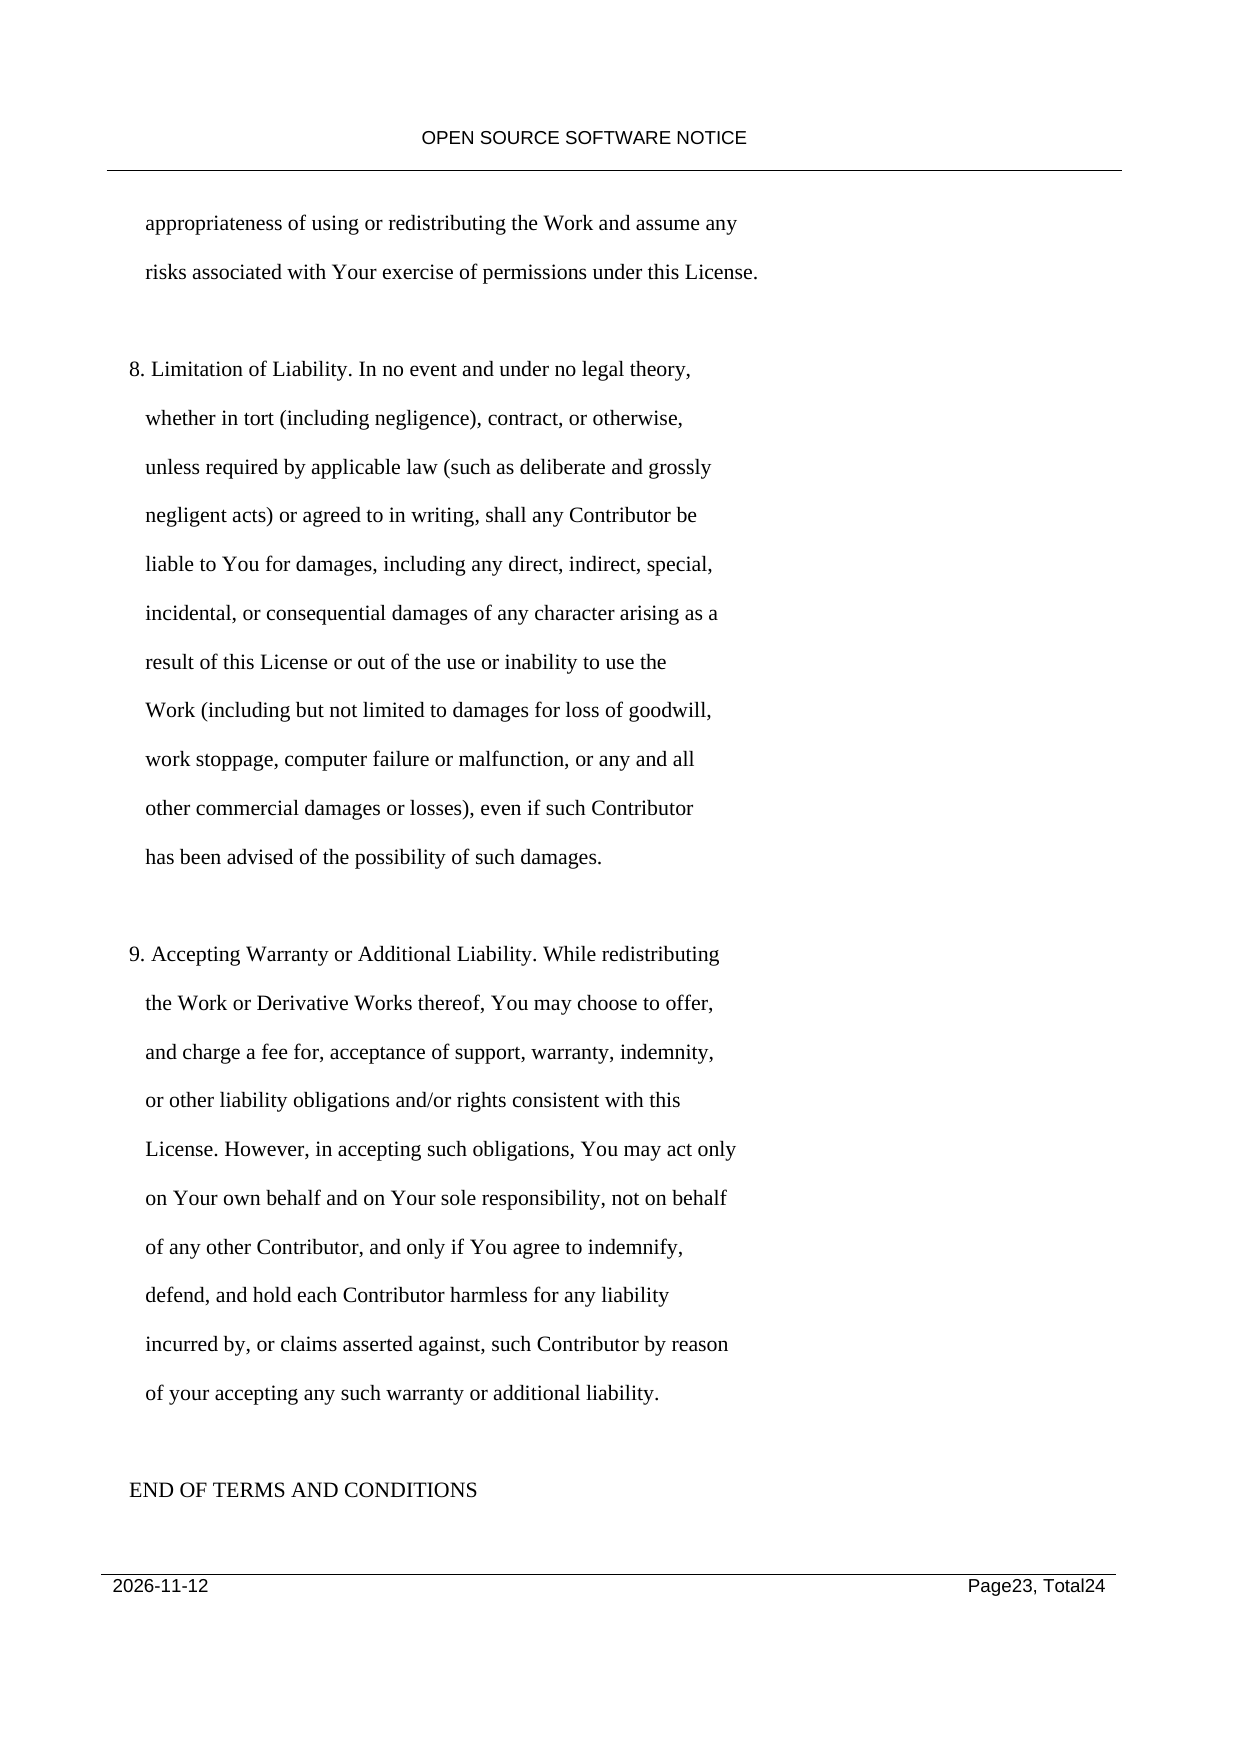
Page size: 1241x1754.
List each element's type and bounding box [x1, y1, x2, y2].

text [112, 206, 1128, 1506]
